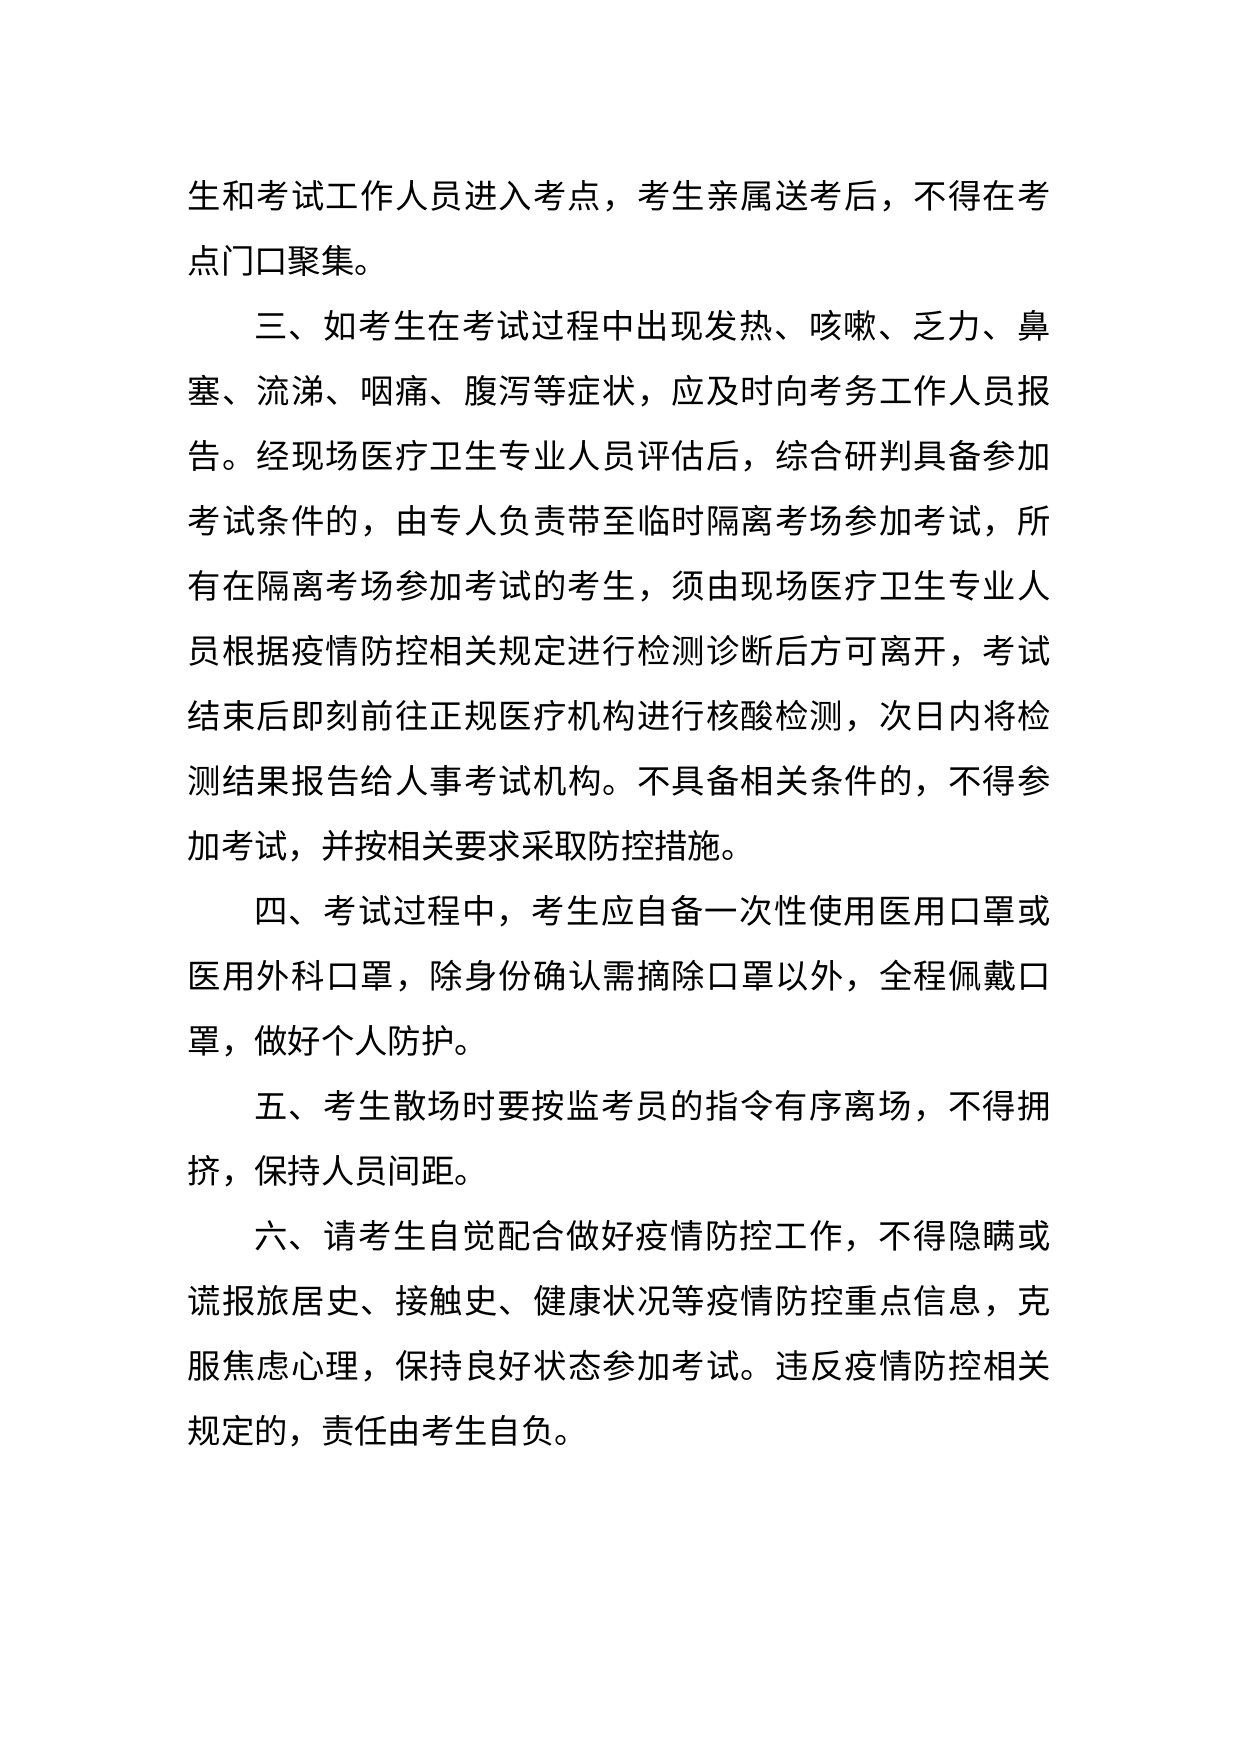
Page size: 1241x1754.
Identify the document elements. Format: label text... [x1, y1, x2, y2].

text 三、如考生在考试过程中出现发热、咳嗽、乏力、鼻塞、流涕、咽痛、腹泻等症状，应及时向考务工作人员报告。经现场医疗卫生专业人员评估后，综合研判具备参加考试条件的，由专人负责带至临时隔离考场参加考试，所有在隔离考场参加考试的考生，须由现场医疗卫生专业人员根据疫情防控相关规定进行检测诊断后方可离开，考试结束后即刻前往正规医疗机构进行核酸检测，次日内将检测结果报告给人事考试机构。不具备相关条件的，不得参加考试，并按相关要求采取防控措施。 [187, 292, 1053, 877]
text 四、考试过程中，考生应自备一次性使用医用口罩或医用外科口罩，除身份确认需摘除口罩以外，全程佩戴口罩，做好个人防护。 [187, 877, 1053, 1072]
text 六、请考生自觉配合做好疫情防控工作，不得隐瞒或谎报旅居史、接触史、健康状况等疫情防控重点信息，克服焦虑心理，保持良好状态参加考试。违反疫情防控相关规定的，责任由考生自负。 [187, 1202, 1053, 1462]
text 五、考生散场时要按监考员的指令有序离场，不得拥挤，保持人员间距。 [187, 1072, 1053, 1202]
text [187, 162, 1053, 292]
